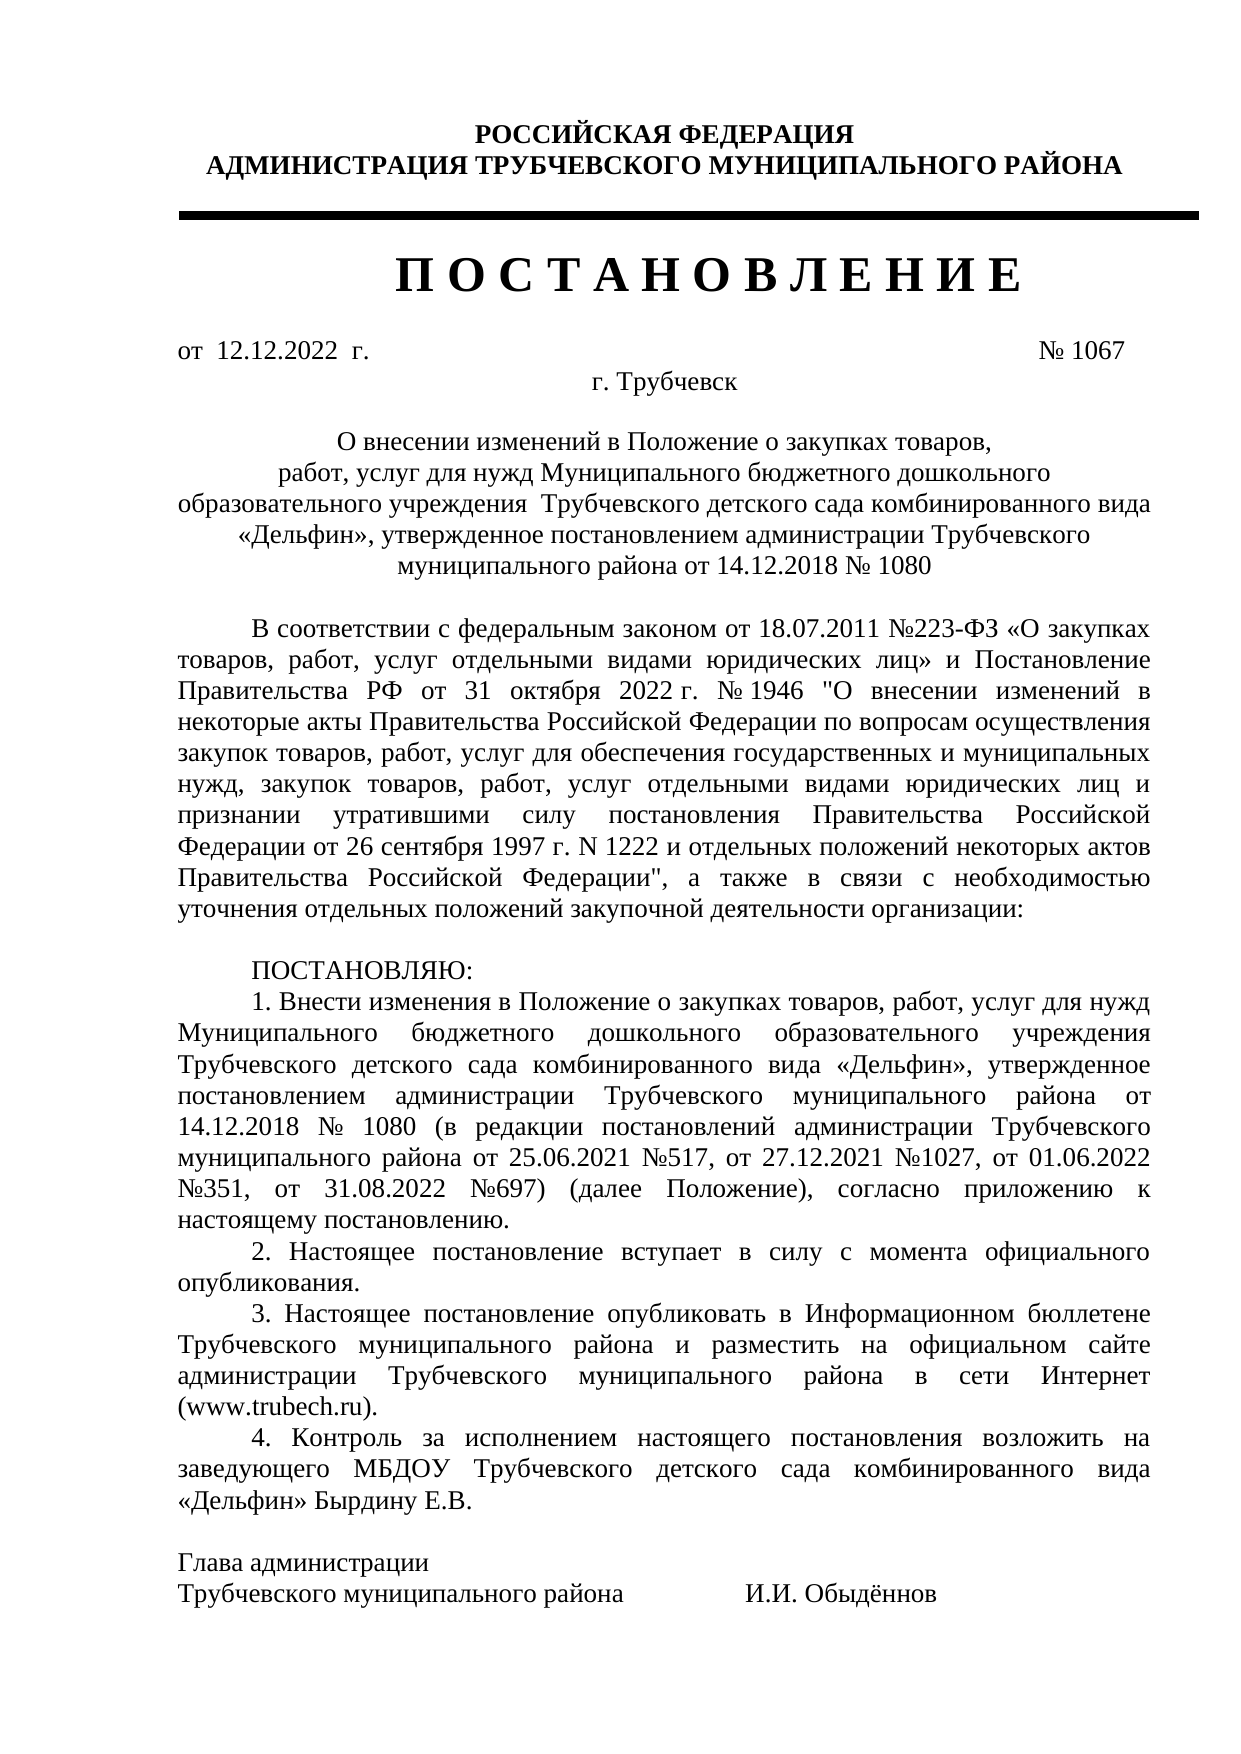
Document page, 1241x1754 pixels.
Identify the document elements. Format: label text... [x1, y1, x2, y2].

text 2. Настоящее постановление вступает в силу с момента официального опубликования. [177, 1234, 1152, 1297]
subtitle РОССИЙСКАЯ ФЕДЕРАЦИЯ [177, 118, 1152, 149]
text ПОСТАНОВЛЯЮ: [177, 954, 1152, 985]
text от 12.12.2022 г. № 1067 [177, 334, 1152, 365]
text О внесении изменений в Положение о закупках товаров, [177, 425, 1152, 456]
text В соответствии с федеральным законом от 18.07.2011 №223-ФЗ «О закупках товаров, работ, услуг отдельными видами юридических лиц» и Постановление Правительства РФ от 31 октября 2022 г. № 1946 "О внесении изменений в некоторые акты Правительства Российской Федерации по вопросам осуществления закупок товаров, работ, услуг для обеспечения государственных и муниципальных нужд, закупок товаров, работ, услуг отдельными видами юридических лиц и признании утратившими силу постановления Правительства Российской Федерации от 26 сентября 1997 г. N 1222 и отдельных положений некоторых актов Правительства Российской Федерации", а также в связи с необходимостью уточнения отдельных положений закупочной деятельности организации: [177, 612, 1152, 923]
text Трубчевского муниципального района И.И. Обыдённов [177, 1577, 1152, 1608]
text Глава администрации [177, 1546, 1152, 1577]
text П О С Т А Н О В Л Е Н И Е [177, 245, 1152, 303]
text 1. Внести изменения в Положение о закупках товаров, работ, услуг для нужд Муниципального бюджетного дошкольного образовательного учреждения Трубчевского детского сада комбинированного вида «Дельфин», утвержденное постановлением администрации Трубчевского муниципального района от 14.12.2018 № 1080 (в редакции постановлений администрации Трубчевского муниципального района от 25.06.2021 №517, от 27.12.2021 №1027, от 01.06.2022 №351, от 31.08.2022 №697) (далее Положение), согласно приложению к настоящему постановлению. [177, 985, 1152, 1234]
text АДМИНИСТРАЦИЯ ТРУБЧЕВСКОГО МУНИЦИПАЛЬНОГО РАЙОНА [177, 149, 1152, 180]
text 3. Настоящее постановление опубликовать в Информационном бюллетене Трубчевского муниципального района и разместить на официальном сайте администрации Трубчевского муниципального района в сети Интернет (www.trubech.ru). [177, 1297, 1152, 1421]
text 4. Контроль за исполнением настоящего постановления возложить на заведующего МБДОУ Трубчевского детского сада комбинированного вида «Дельфин» Бырдину Е.В. [177, 1421, 1152, 1515]
text г. Трубчевск [177, 365, 1152, 396]
text работ, услуг для нужд Муниципального бюджетного дошкольного образовательного учреждения Трубчевского детского сада комбинированного вида «Дельфин», утвержденное постановлением администрации Трубчевского муниципального района от 14.12.2018 № 1080 [177, 456, 1152, 581]
